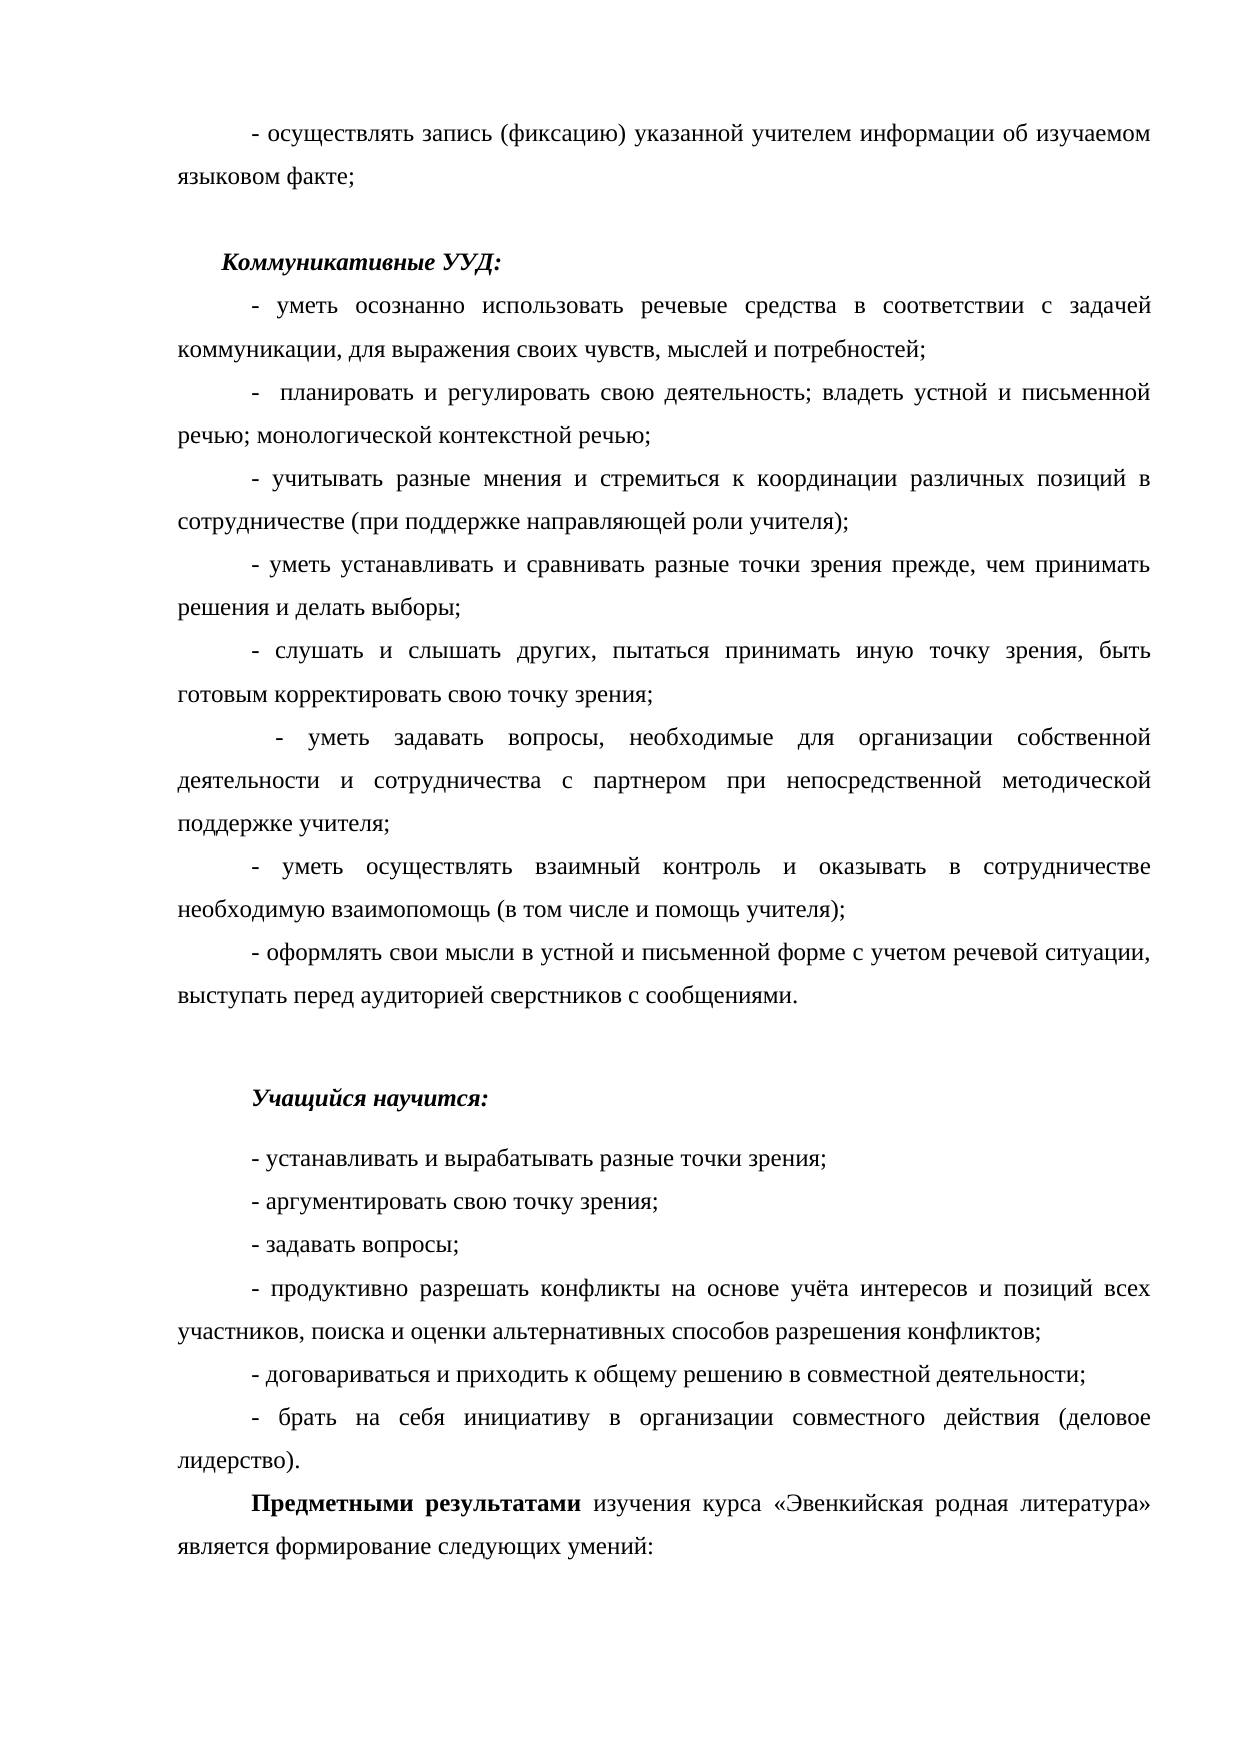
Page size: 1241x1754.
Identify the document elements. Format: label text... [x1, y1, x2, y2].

text - брать на себя инициативу в организации совместного действия (деловое лидерство). [177, 1402, 1152, 1474]
text - аргументировать свою точку зрения; [177, 1186, 1152, 1215]
text - планировать и регулировать свою деятельность; владеть устной и письменной речью; монологической контекстной речью; [177, 377, 1152, 449]
text - продуктивно разрешать конфликты на основе учёта интересов и позиций всех участников, поиска и оценки альтернативных способов разрешения конфликтов; [177, 1273, 1152, 1344]
text - договариваться и приходить к общему решению в совместной деятельности; [177, 1359, 1152, 1388]
text Предметными результатами изучения курса «Эвенкийская родная литература» является формирование следующих умений: [177, 1488, 1152, 1560]
text Учащийся научится: [177, 1083, 1152, 1112]
text - уметь устанавливать и сравнивать разные точки зрения прежде, чем принимать решения и делать выборы; [177, 549, 1152, 621]
text - задавать вопросы; [177, 1229, 1152, 1258]
text - устанавливать и вырабатывать разные точки зрения; [177, 1143, 1152, 1172]
text Коммуникативные УУД: [215, 247, 1152, 276]
text - учитывать разные мнения и стремиться к координации различных позиций в сотрудничестве (при поддержке направляющей роли учителя); [177, 463, 1152, 535]
text - уметь осуществлять взаимный контроль и оказывать в сотрудничестве необходимую взаимопомощь (в том числе и помощь учителя); [177, 851, 1152, 923]
text - уметь задавать вопросы, необходимые для организации собственной деятельности и сотрудничества с партнером при непосредственной методической поддержке учителя; [177, 722, 1152, 837]
text - слушать и слышать других, пытаться принимать иную точку зрения, быть готовым корректировать свою точку зрения; [177, 636, 1152, 707]
text - уметь осознанно использовать речевые средства в соответствии с задачей коммуникации, для выражения своих чувств, мыслей и потребностей; [177, 291, 1152, 362]
text - осуществлять запись (фиксацию) указанной учителем информации об изучаемом языковом факте; [177, 118, 1152, 190]
text - оформлять свои мысли в устной и письменной форме с учетом речевой ситуации, выступать перед аудиторией сверстников с сообщениями. [177, 937, 1152, 1009]
